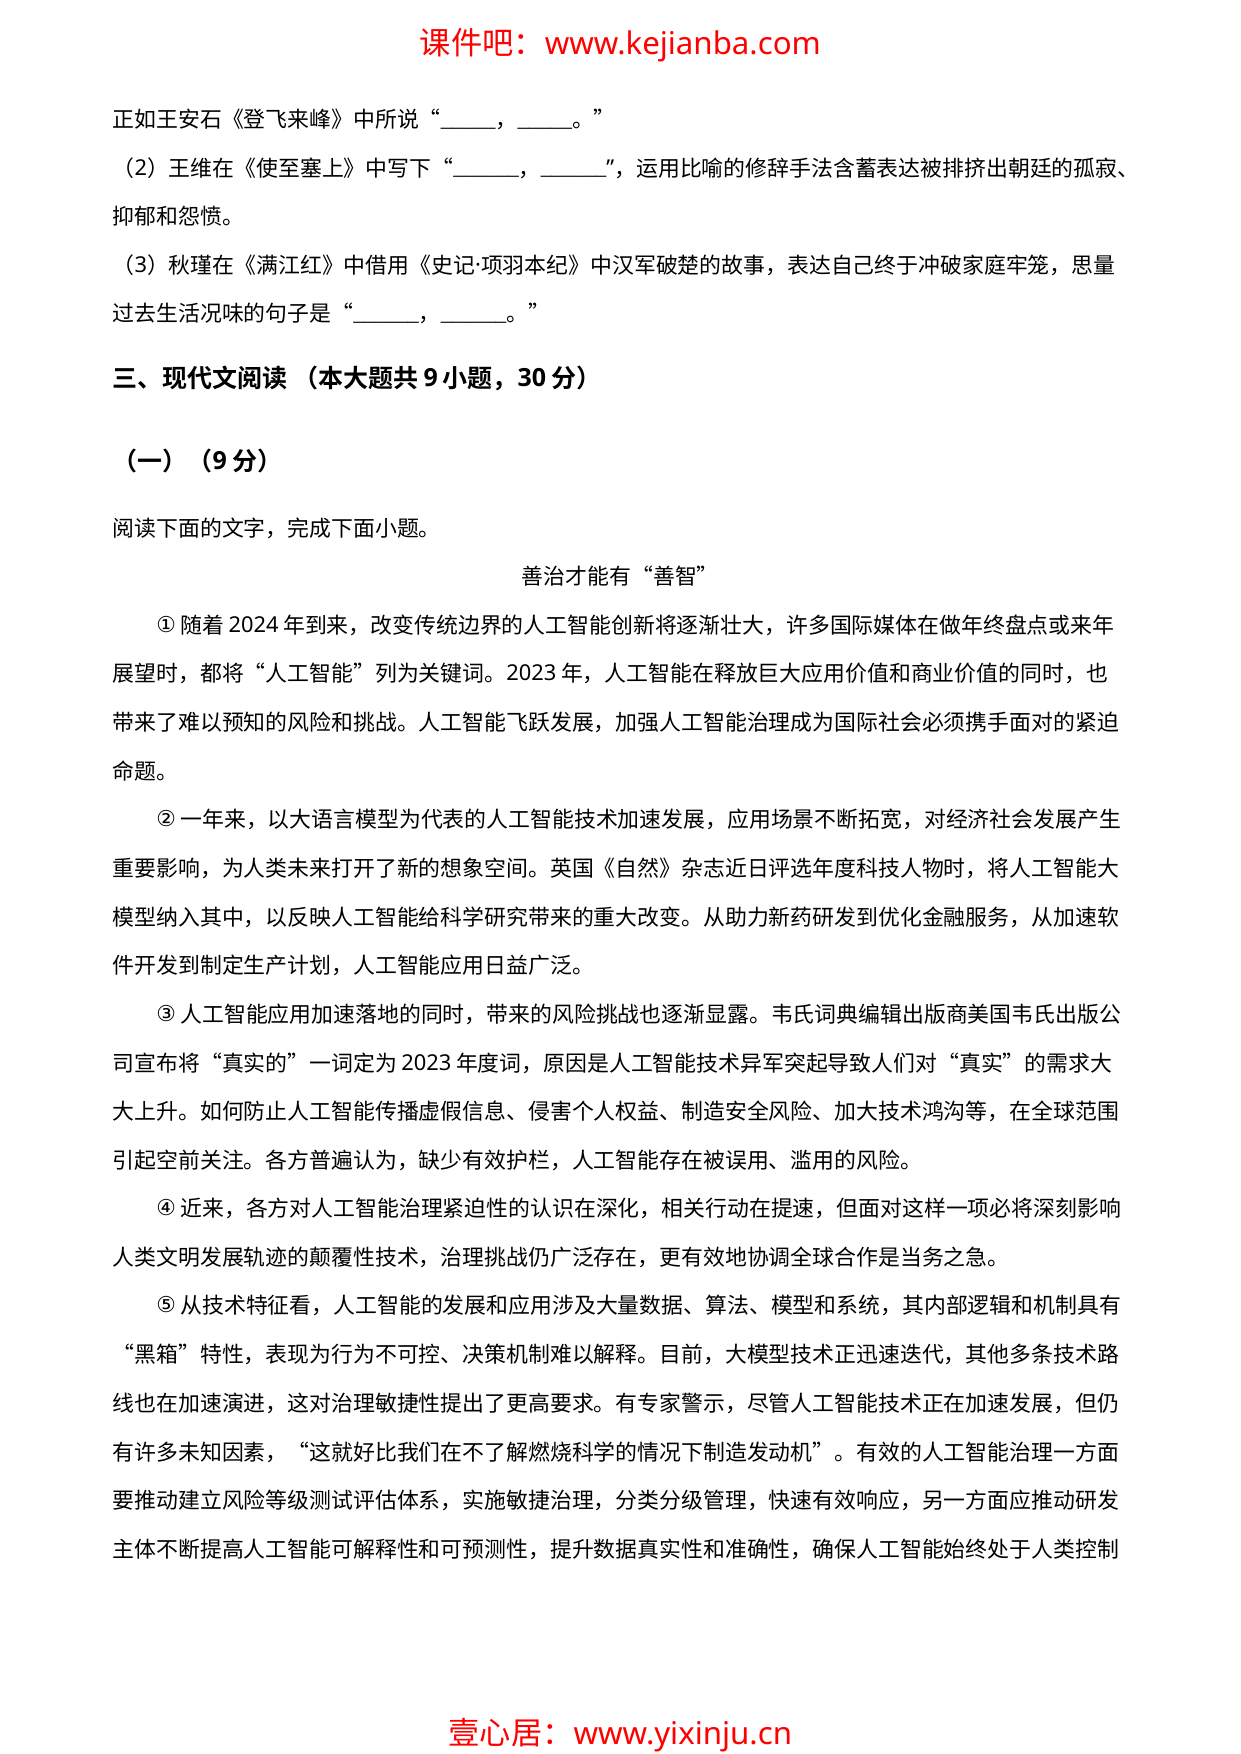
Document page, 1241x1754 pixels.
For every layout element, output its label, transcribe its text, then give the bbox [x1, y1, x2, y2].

text （一）（9分） [112, 427, 1128, 492]
text （3）秋瑾在《满江红》中借用《史记·项羽本纪》中汉军破楚的故事，表达自己终于冲破家庭牢笼，思量过去生活况味的句子是“______，______。” [112, 247, 1128, 328]
text 三、现代文阅读 （本大题共9小题，30分） [112, 344, 1128, 409]
text ②一年来，以大语言模型为代表的人工智能技术加速发展，应用场景不断拓宽，对经济社会发展产生重要影响，为人类未来打开了新的想象空间。英国《自然》杂志近日评选年度科技人物时，将人工智能大模型纳入其中，以反映人工智能给科学研究带来的重大改变。从助力新药研发到优化金融服务，从加速软件开发到制定生产计划，人工智能应用日益广泛。 [112, 802, 1128, 981]
text 善治才能有“善智” [112, 559, 1128, 591]
text ④近来，各方对人工智能治理紧迫性的认识在深化，相关行动在提速，但面对这样一项必将深刻影响人类文明发展轨迹的颠覆性技术，治理挑战仍广泛存在，更有效地协调全球合作是当务之急。 [112, 1191, 1128, 1272]
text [112, 1288, 1128, 1564]
text 阅读下面的文字，完成下面小题。 [112, 511, 1128, 543]
text （2）王维在《使至塞上》中写下“______，______”，运用比喻的修辞手法含蓄表达被排挤出朝廷的孤寂、抑郁和怨愤。 [112, 150, 1128, 231]
text ①随着2024年到来，改变传统边界的人工智能创新将逐渐壮大，许多国际媒体在做年终盘点或来年展望时，都将“人工智能”列为关键词。2023年，人工智能在释放巨大应用价值和商业价值的同时，也带来了难以预知的风险和挑战。人工智能飞跃发展，加强人工智能治理成为国际社会必须携手面对的紧迫命题。 [112, 607, 1128, 786]
text ③人工智能应用加速落地的同时，带来的风险挑战也逐渐显露。韦氏词典编辑出版商美国韦氏出版公司宣布将“真实的”一词定为2023年度词，原因是人工智能技术异军突起导致人们对“真实”的需求大大上升。如何防止人工智能传播虚假信息、侵害个人权益、制造安全风险、加大技术鸿沟等，在全球范围引起空前关注。各方普遍认为，缺少有效护栏，人工智能存在被误用、滥用的风险。 [112, 996, 1128, 1175]
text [112, 102, 1128, 134]
